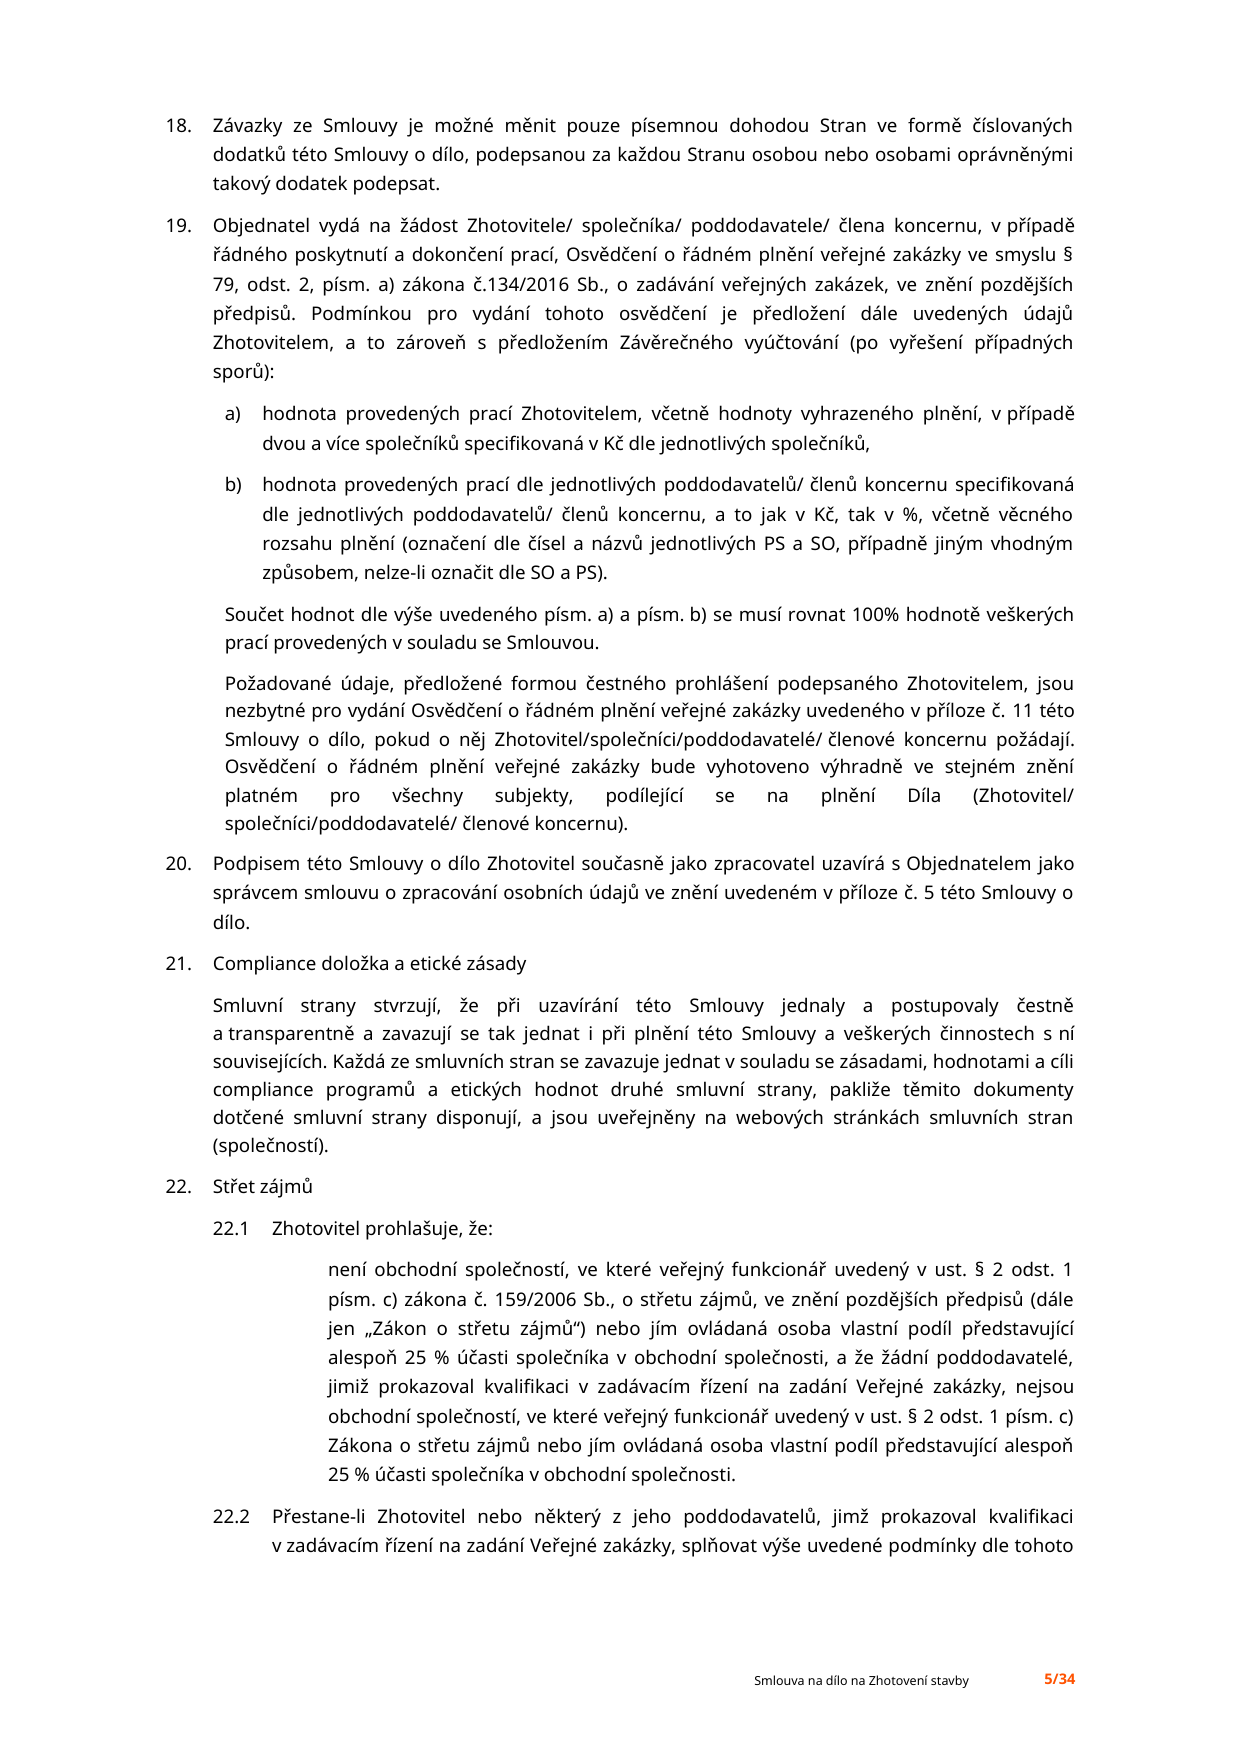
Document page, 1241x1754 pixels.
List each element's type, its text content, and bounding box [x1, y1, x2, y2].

text Objednatel vydá na žádost Zhotovitele/ společníka/ poddodavatele/ člena koncernu, v případě řádného poskytnutí a dokončení prací, Osvědčení o řádném plnění veřejné zakázky ve smyslu § 79, odst. 2, písm. a) zákona č.134/2016 Sb., o zadávání veřejných zakázek, ve znění pozdějších předpisů. Podmínkou pro vydání tohoto osvědčení je předložení dále uvedených údajů Zhotovitelem, a to zároveň s předložením Závěrečného vyúčtování (po vyřešení případných sporů): [165, 212, 1075, 384]
text Součet hodnot dle výše uvedeného písm. a) a písm. b) se musí rovnat 100% hodnotě veškerých prací provedených v souladu se Smlouvou. [224, 601, 1075, 655]
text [213, 1503, 1075, 1558]
text Compliance doložka a etické zásady [165, 951, 1075, 976]
text Zhotovitel prohlašuje, že: [213, 1215, 1075, 1240]
text hodnota provedených prací Zhotovitelem, včetně hodnoty vyhrazeného plnění, v případě dvou a více společníků specifikovaná v Kč dle jednotlivých společníků, [224, 401, 1075, 455]
text Závazky ze Smlouvy je možné měnit pouze písemnou dohodou Stran ve formě číslovaných dodatků této Smlouvy o dílo, podepsanou za každou Stranu osobou nebo osobami oprávněnými takový dodatek podepsat. [165, 112, 1075, 196]
text Podpisem této Smlouvy o dílo Zhotovitel současně jako zpracovatel uzavírá s Objednatelem jako správcem smlouvu o zpracování osobních údajů ve znění uvedeném v příloze č. 5 této Smlouvy o dílo. [165, 850, 1075, 934]
list není obchodní společností, ve které veřejný funkcionář uvedený v ust. § 2 odst. 1 písm. c) zákona č. 159/2006 Sb., o střetu zájmů, ve znění pozdějších předpisů (dále jen „Zákon o střetu zájmů“) nebo jím ovládaná osoba vlastní podíl představující alespoň 25 % účasti společníka v obchodní společnosti, a že žádní poddodavatelé, jimiž prokazoval kvalifikaci v zadávacím řízení na zadání Veřejné zakázky, nejsou obchodní společností, ve které veřejný funkcionář uvedený v ust. § 2 odst. 1 písm. c) Zákona o střetu zájmů nebo jím ovládaná osoba vlastní podíl představující alespoň 25 % účasti společníka v obchodní společnosti. [328, 1257, 1075, 1487]
text Požadované údaje, předložené formou čestného prohlášení podepsaného Zhotovitelem, jsou nezbytné pro vydání Osvědčení o řádném plnění veřejné zakázky uvedeného v příloze č. 11 této Smlouvy o dílo, pokud o něj Zhotovitel/společníci/poddodavatelé/ členové koncernu požádají. Osvědčení o řádném plnění veřejné zakázky bude vyhotoveno výhradně ve stejném znění platném pro všechny subjekty, podílející se na plnění Díla (Zhotovitel/ společníci/poddodavatelé/ členové koncernu). [224, 670, 1075, 835]
text Střet zájmů [165, 1173, 1075, 1199]
text hodnota provedených prací dle jednotlivých poddodavatelů/ členů koncernu specifikovaná dle jednotlivých poddodavatelů/ členů koncernu, a to jak v Kč, tak v %, včetně věcného rozsahu plnění (označení dle čísel a názvů jednotlivých PS a SO, případně jiným vhodným způsobem, nelze-li označit dle SO a PS). [224, 472, 1075, 585]
text Smluvní strany stvrzují, že při uzavírání této Smlouvy jednaly a postupovaly čestně a transparentně a zavazují se tak jednat i při plnění této Smlouvy a veškerých činnostech s ní souvisejících. Každá ze smluvních stran se zavazuje jednat v souladu se zásadami, hodnotami a cíli compliance programů a etických hodnot druhé smluvní strany, pakliže těmito dokumenty dotčené smluvní strany disponují, a jsou uveřejněny na webových stránkách smluvních stran (společností). [213, 992, 1075, 1158]
